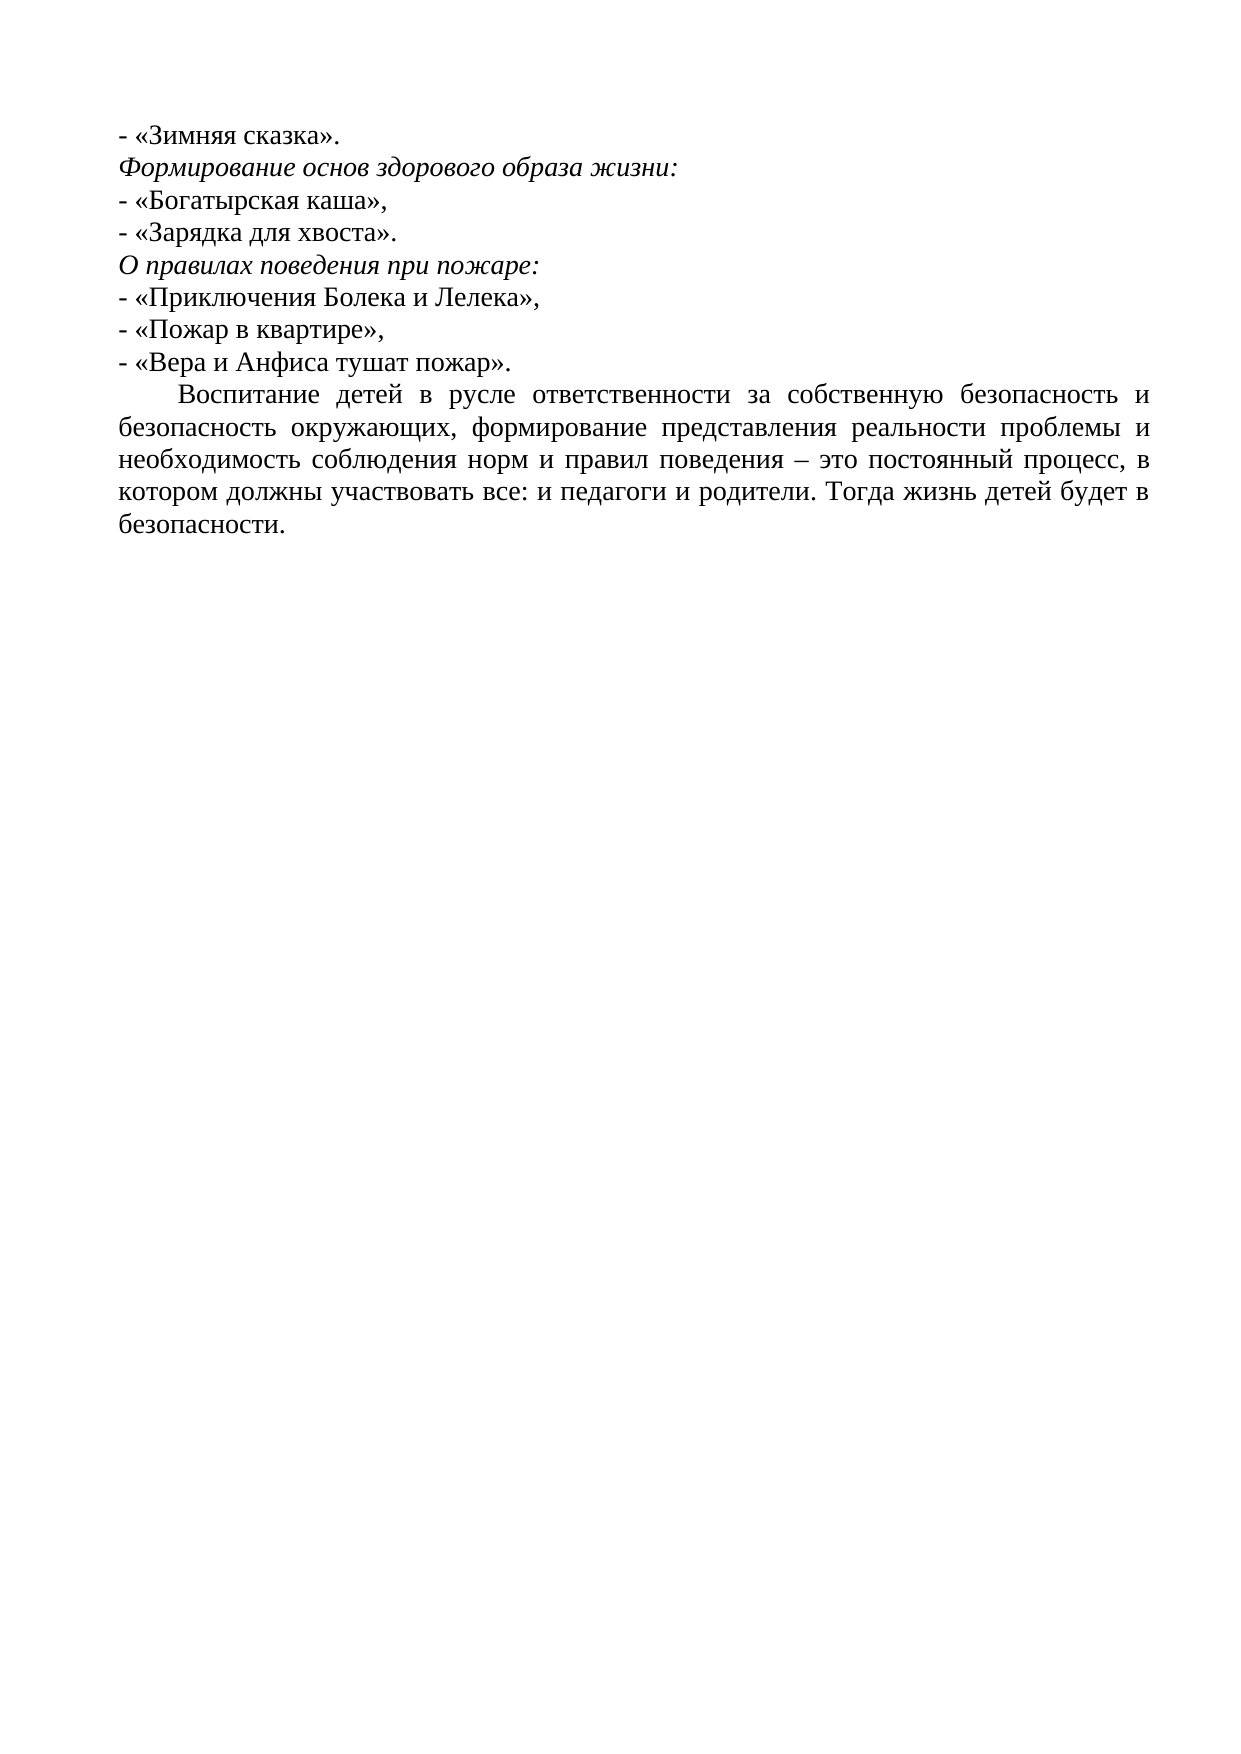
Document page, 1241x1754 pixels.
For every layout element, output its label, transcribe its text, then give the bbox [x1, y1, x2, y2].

text - «Пожар в квартире», [118, 312, 1152, 345]
text Воспитание детей в русле ответственности за собственную безопасность и безопасность окружающих, формирование представления реальности проблемы и необходимость соблюдения норм и правил поведения – это постоянный процесс, в котором должны участвовать все: и педагоги и родители. Тогда жизнь детей будет в безопасности. [118, 377, 1152, 539]
text - «Приключения Болека и Лелека», [118, 280, 1152, 312]
text - «Зарядка для хвоста». [118, 215, 1152, 248]
text - «Зимняя сказка». [118, 118, 1152, 151]
text - «Богатырская каша», [118, 183, 1152, 215]
text - «Вера и Анфиса тушат пожар». [118, 345, 1152, 377]
text Формирование основ здорового образа жизни: [118, 151, 1152, 183]
text О правилах поведения при пожаре: [118, 248, 1152, 280]
